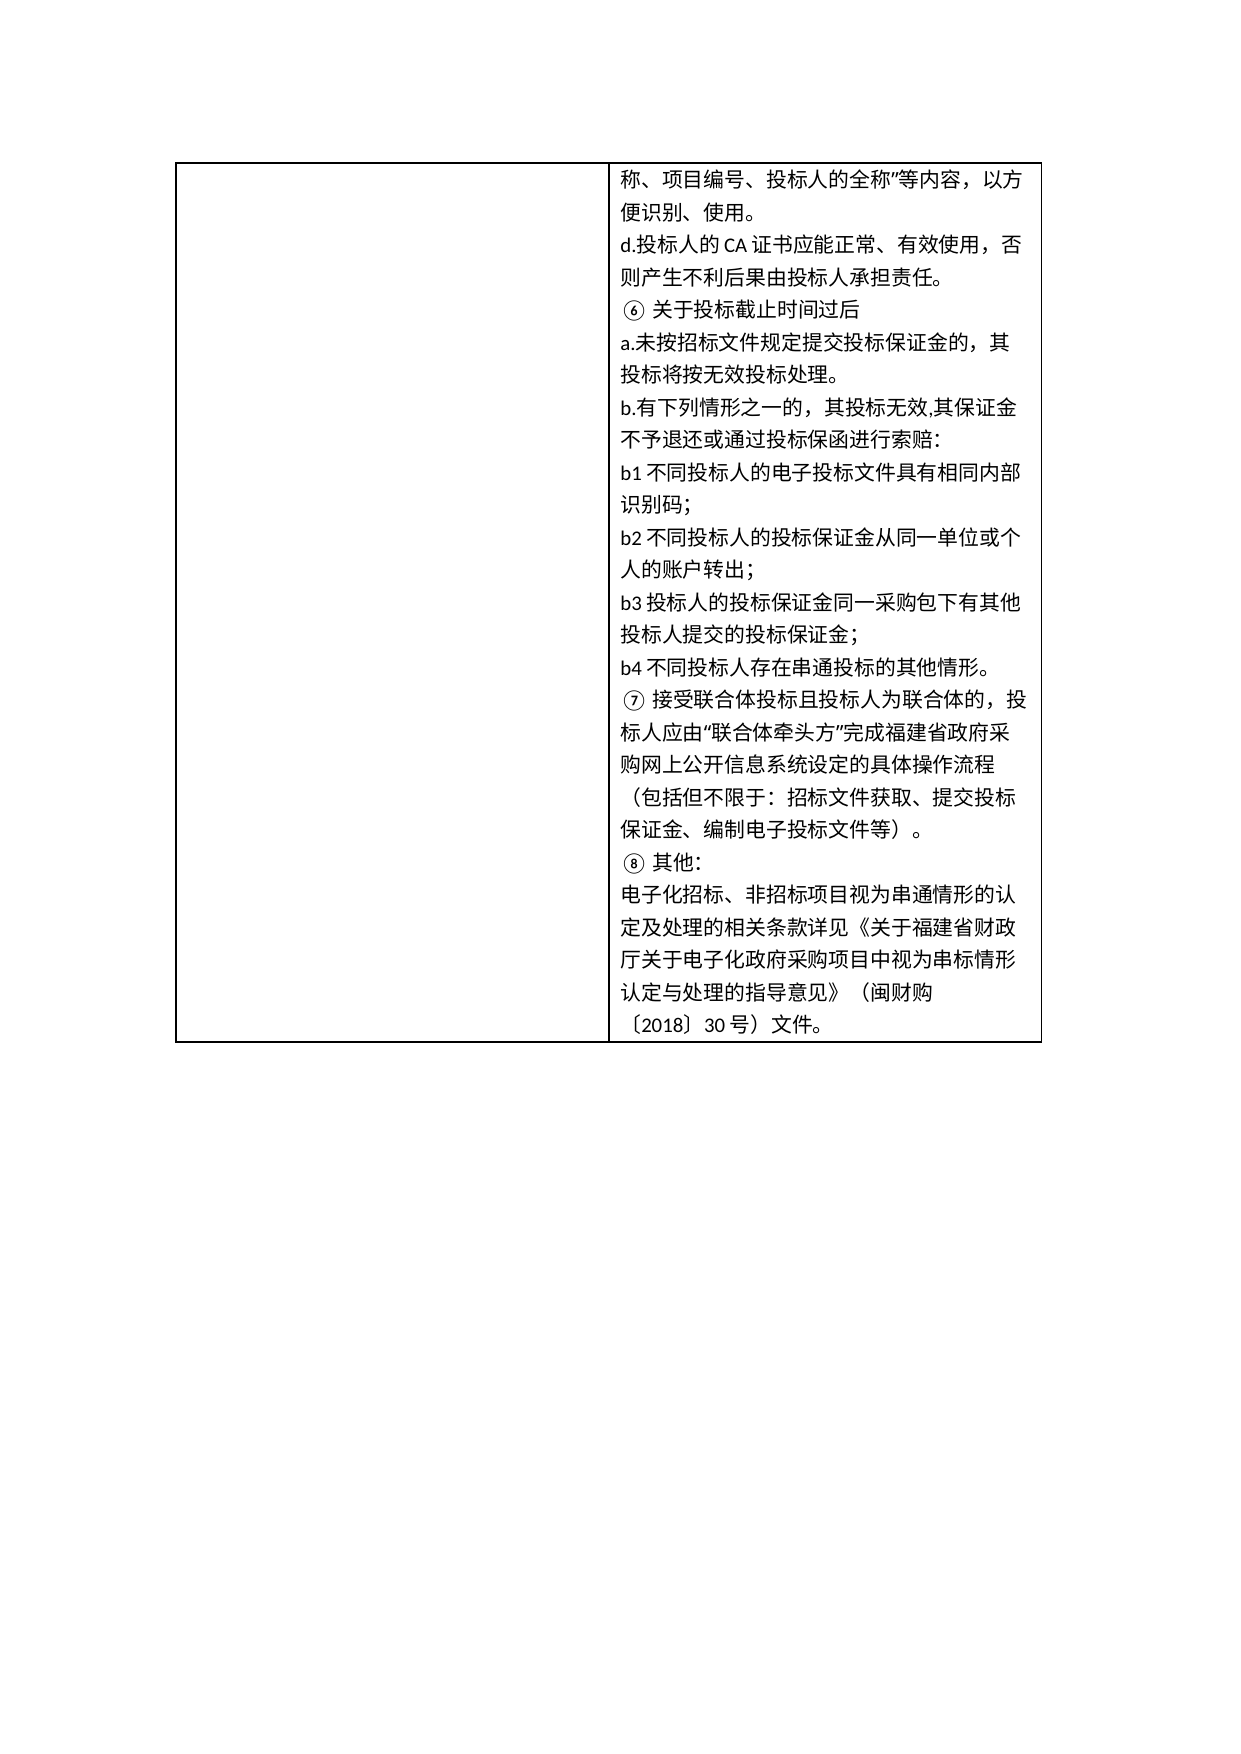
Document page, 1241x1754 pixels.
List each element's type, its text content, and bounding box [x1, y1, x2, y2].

table_cell 1 [177, 164, 608, 1041]
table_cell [610, 164, 1041, 1041]
